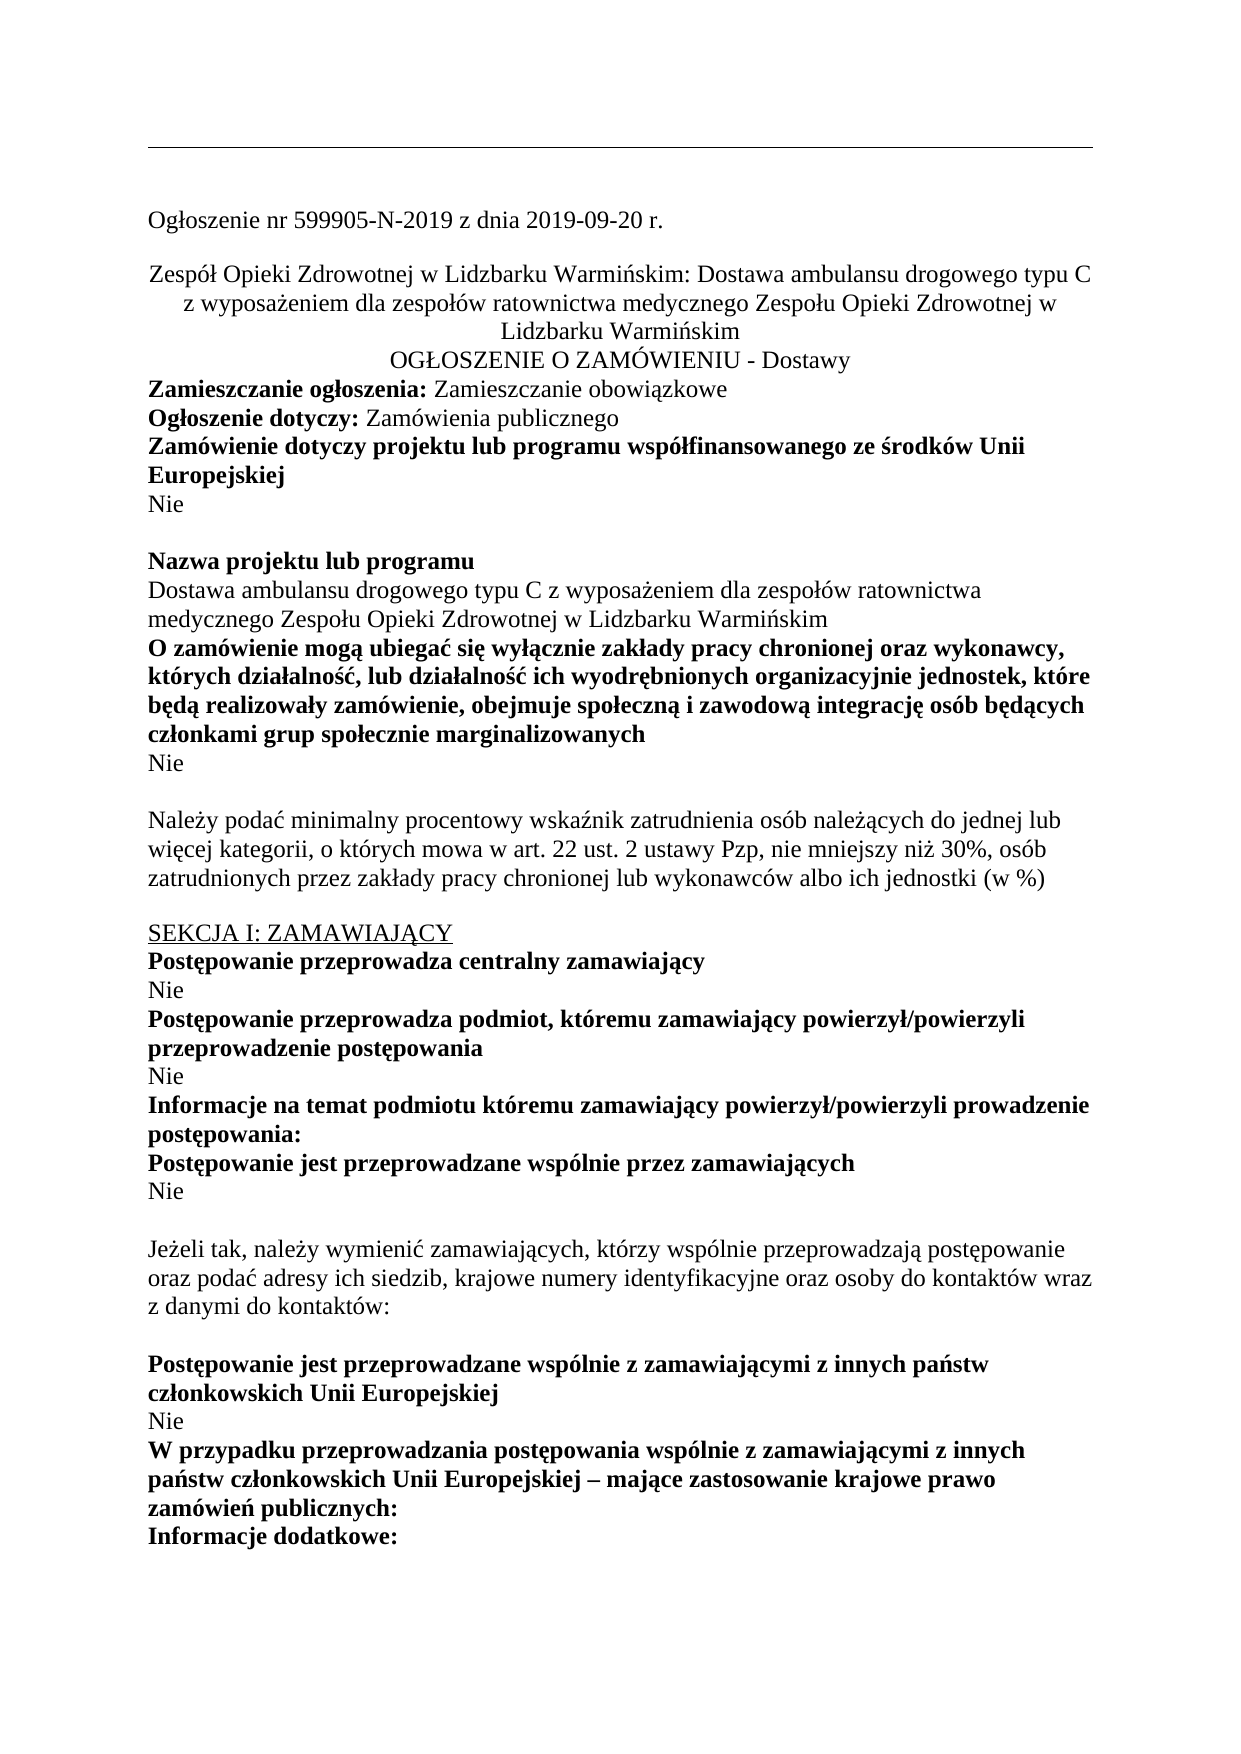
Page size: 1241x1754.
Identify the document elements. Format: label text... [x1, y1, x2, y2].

text Nie [148, 1176, 1093, 1205]
text Ogłoszenie dotyczy: Zamówienia publicznego [148, 403, 1093, 431]
text Nie [148, 1406, 1093, 1435]
text Postępowanie przeprowadza podmiot, któremu zamawiający powierzył/powierzyli przeprowadzenie postępowania [148, 1004, 1093, 1061]
text Postępowanie przeprowadza centralny zamawiający [148, 946, 1093, 975]
text Nie [148, 1061, 1093, 1090]
text O zamówienie mogą ubiegać się wyłącznie zakłady pracy chronionej oraz wykonawcy, których działalność, lub działalność ich wyodrębnionych organizacyjnie jednostek, które będą realizowały zamówienie, obejmuje społeczną i zawodową integrację osób będących członkami grup społecznie marginalizowanych [148, 633, 1093, 748]
text Zamówienie dotyczy projektu lub programu współfinansowanego ze środków Unii Europejskiej [148, 431, 1093, 489]
text Nie [148, 975, 1093, 1004]
text Informacje na temat podmiotu któremu zamawiający powierzył/powierzyli prowadzenie postępowania: Postępowanie jest przeprowadzane wspólnie przez zamawiających [148, 1090, 1093, 1176]
text Nie [148, 489, 1093, 518]
text Nie [148, 748, 1093, 776]
text SEKCJA I: ZAMAWIAJĄCY [148, 918, 1093, 946]
text W przypadku przeprowadzania postępowania wspólnie z zamawiającymi z innych państw członkowskich Unii Europejskiej – mające zastosowanie krajowe prawo zamówień publicznych: Informacje dodatkowe: [148, 1435, 1093, 1550]
text Zespół Opieki Zdrowotnej w Lidzbarku Warmińskim: Dostawa ambulansu drogowego typu C z wyposażeniem dla zespołów ratownictwa medycznego Zespołu Opieki Zdrowotnej w Lidzbarku Warmińskim OGŁOSZENIE O ZAMÓWIENIU - Dostawy [148, 259, 1093, 374]
text Nazwa projektu lub programu Dostawa ambulansu drogowego typu C z wyposażeniem dla zespołów ratownictwa medycznego Zespołu Opieki Zdrowotnej w Lidzbarku Warmińskim [148, 518, 1093, 633]
text Zamieszczanie ogłoszenia: Zamieszczanie obowiązkowe [148, 374, 1093, 403]
text Jeżeli tak, należy wymienić zamawiających, którzy wspólnie przeprowadzają postępowanie oraz podać adresy ich siedzib, krajowe numery identyfikacyjne oraz osoby do kontaktów wraz z danymi do kontaktów: Postępowanie jest przeprowadzane wspólnie z zamawiającymi z innych państw członkowskich Unii Europejskiej [148, 1205, 1093, 1406]
text Należy podać minimalny procentowy wskaźnik zatrudnienia osób należących do jednej lub więcej kategorii, o których mowa w art. 22 ust. 2 ustawy Pzp, nie mniejszy niż 30%, osób zatrudnionych przez zakłady pracy chronionej lub wykonawców albo ich jednostki (w %) [148, 776, 1093, 918]
text Ogłoszenie nr 599905-N-2019 z dnia 2019-09-20 r. [148, 148, 1093, 234]
